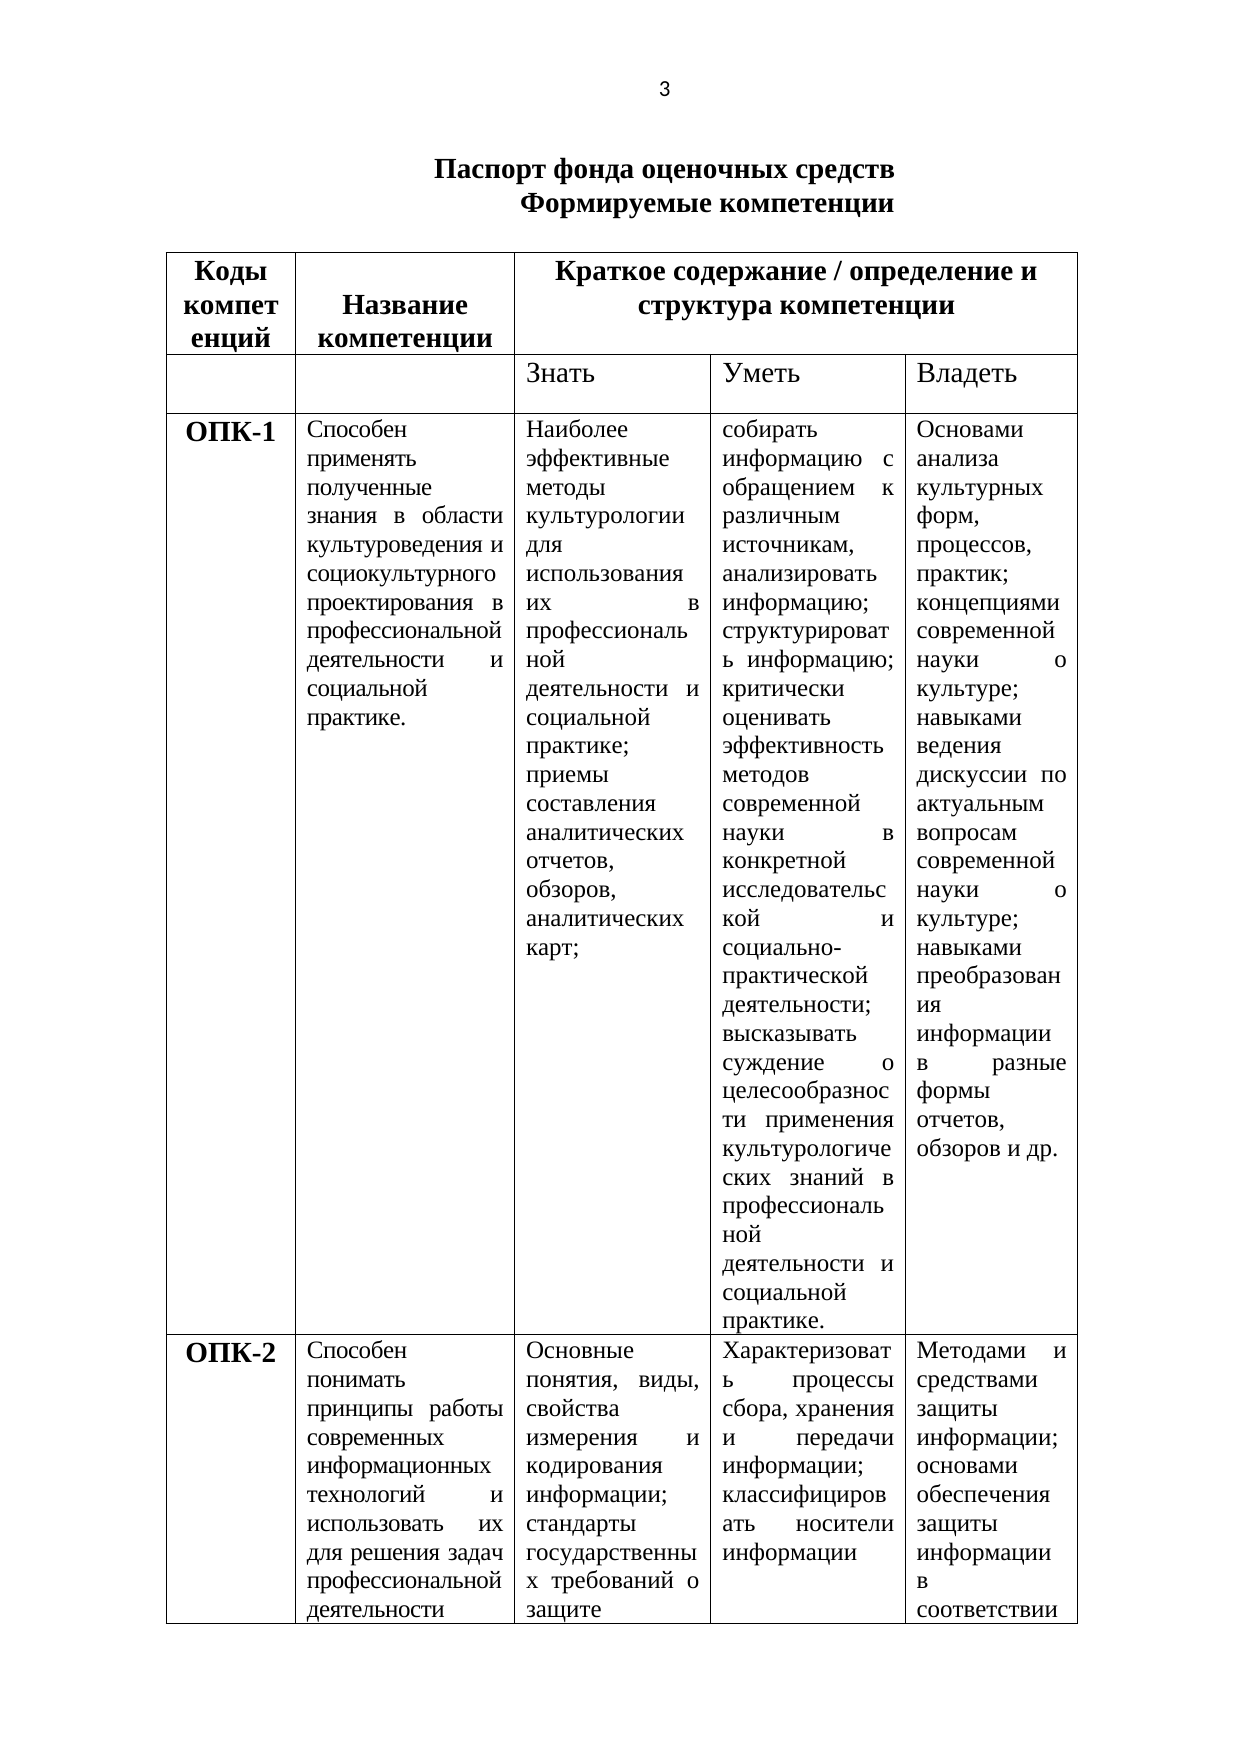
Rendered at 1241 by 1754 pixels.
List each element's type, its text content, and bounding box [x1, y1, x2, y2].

table_cell [296, 355, 514, 413]
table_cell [296, 1335, 514, 1623]
text Формируемые компетенции [177, 185, 1152, 219]
table_cell Наиболее эффективные методы культурологии для использования их в профессиональной деятельности и социальной практике; приемы составления аналитических отчетов, обзоров, аналитических карт; [515, 414, 710, 1334]
table_header Коды компетенций [167, 253, 295, 354]
table_header Краткое содержание / определение и структура компетенции [515, 253, 1077, 354]
table_cell Владеть [906, 355, 1077, 413]
table_cell Способен применять полученные знания в области культуроведения и социокультурного проектирования в профессиональной деятельности и социальной практике. [296, 414, 514, 1334]
table_cell собирать информацию с обращением к различным источникам, анализировать информацию; структурировать информацию; критически оценивать эффективность методов современной науки в конкретной исследовательской и социально-практической деятельности; высказывать суждение о целесообразности применения культурологических знаний в профессиональной деятельности и социальной практике. [711, 414, 905, 1334]
table_cell ОПК-1 [167, 414, 295, 1334]
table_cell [711, 1335, 905, 1623]
table_cell Знать [515, 355, 710, 413]
table_cell Основами анализа культурных форм, процессов, практик; концепциями современной науки о культуре; навыками ведения дискуссии по актуальным вопросам современной науки о культуре; навыками преобразования информации в разные формы отчетов, обзоров и др. [906, 414, 1077, 1334]
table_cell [515, 1335, 710, 1623]
table_cell ОПК-2 [167, 1335, 295, 1623]
table_cell [167, 355, 295, 413]
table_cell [906, 1335, 1077, 1623]
text Паспорт фонда оценочных средств [177, 152, 1152, 185]
table_cell Уметь [711, 355, 905, 413]
table_header Название компетенции [296, 253, 514, 354]
